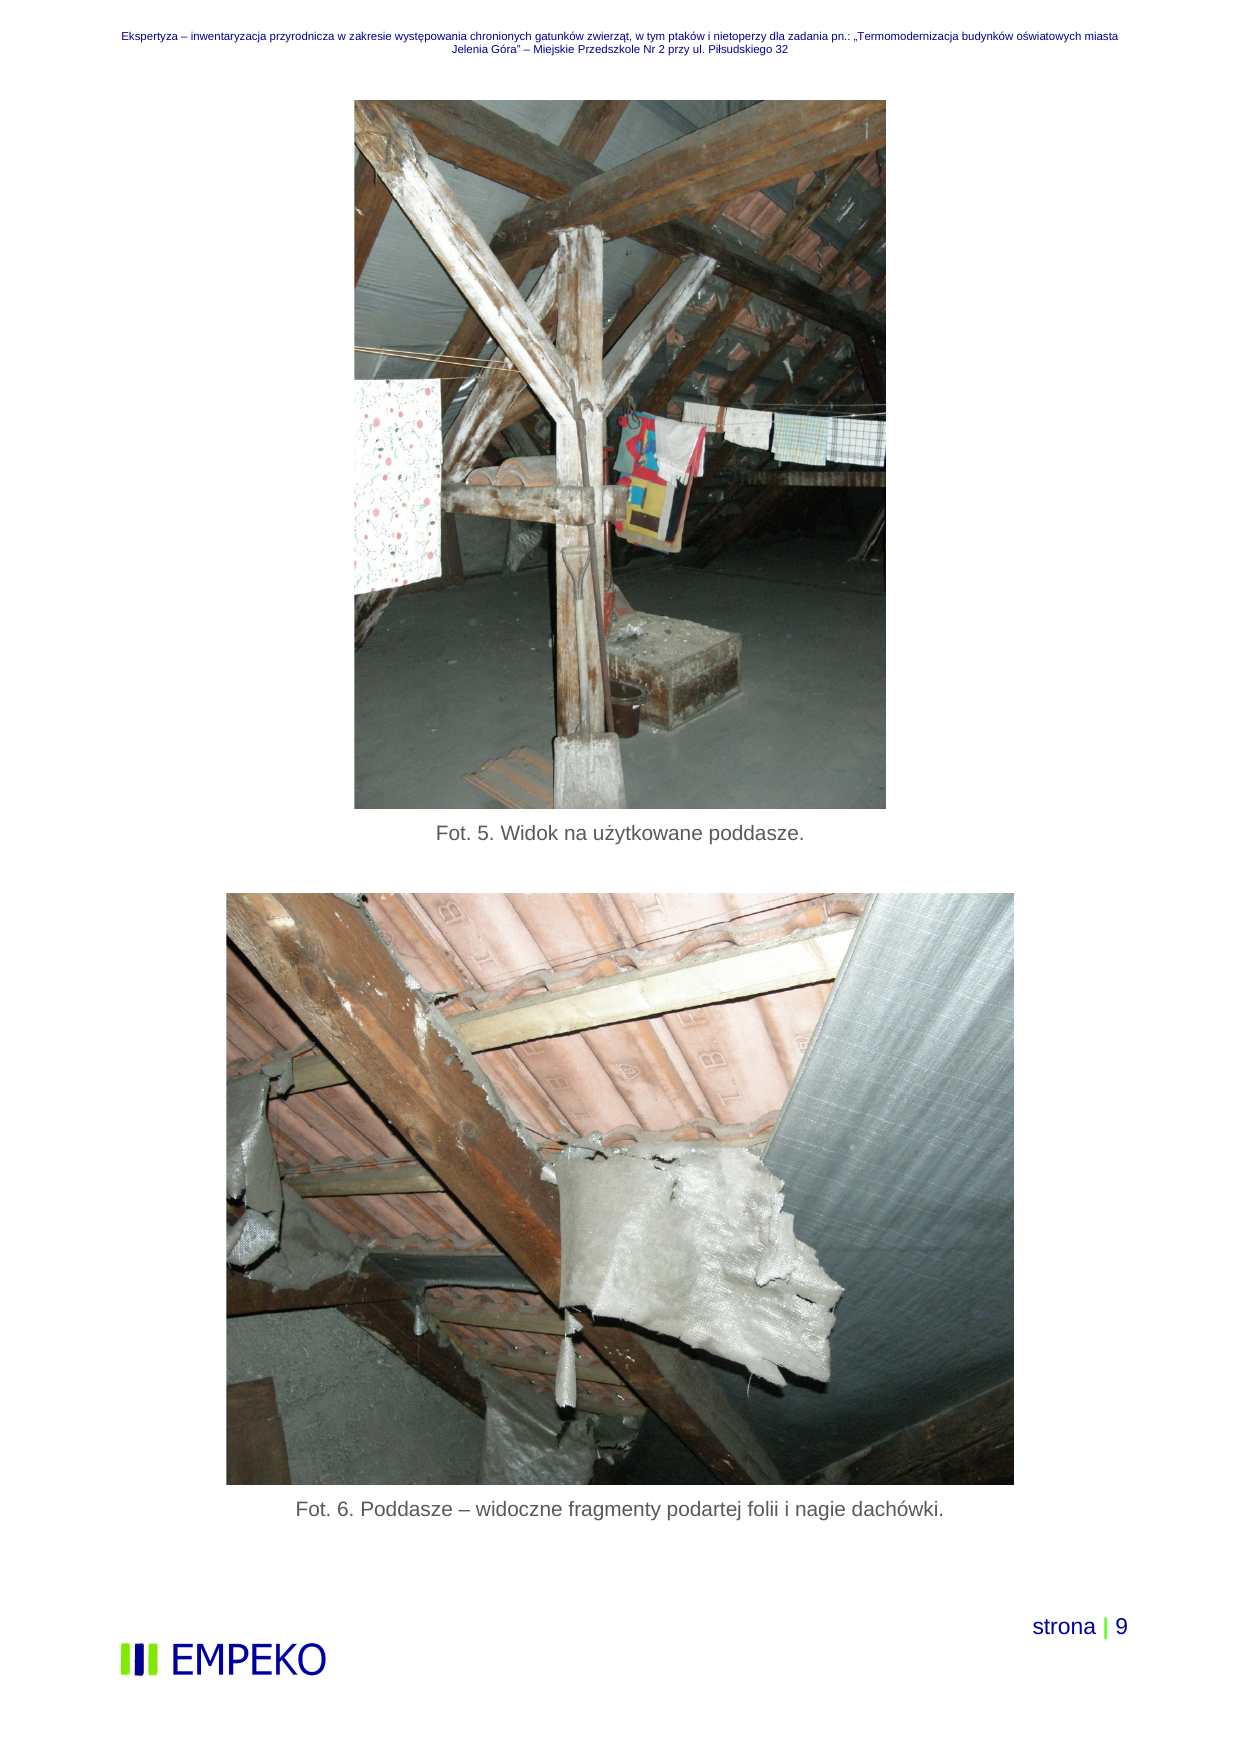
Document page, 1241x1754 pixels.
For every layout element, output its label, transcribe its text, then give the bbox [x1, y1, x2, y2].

picture [112, 1639, 335, 1679]
text Fot. 6. Poddasze – widoczne fragmenty podartej folii i nagie dachówki. [112, 1497, 1128, 1521]
picture [354, 100, 886, 809]
picture [226, 893, 1014, 1485]
text Fot. 5. Widok na użytkowane poddasze. [112, 821, 1128, 845]
